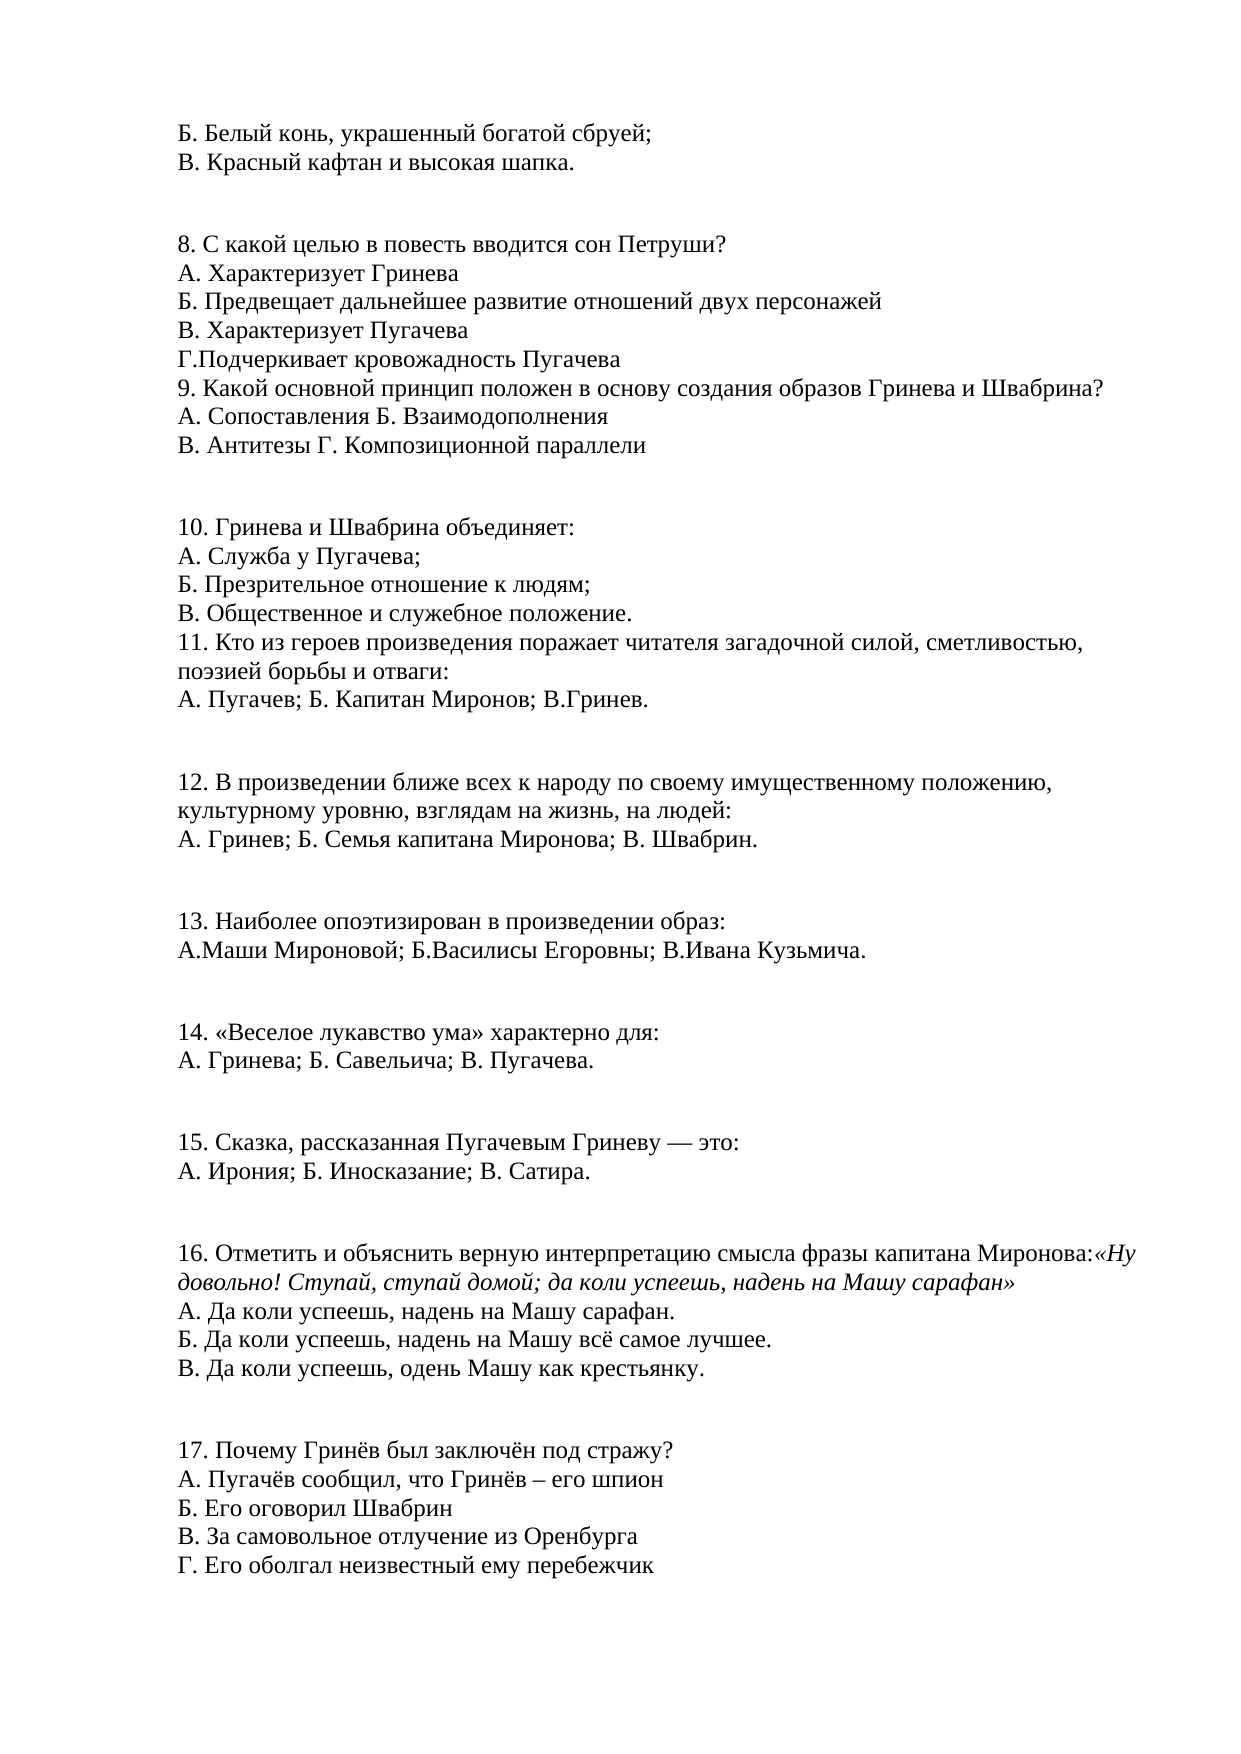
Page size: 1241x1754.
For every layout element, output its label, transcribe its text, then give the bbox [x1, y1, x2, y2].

text Б. Да коли успеешь, надень на Машу всё самое лучшее. [177, 1324, 1152, 1353]
text А. Сопоставления Б. Взаимодополнения [177, 401, 1152, 430]
text В. Антитезы Г. Композиционной параллели [177, 430, 1152, 459]
text А. Ирония; Б. Иносказание; В. Сатира. [177, 1156, 1152, 1185]
text 9. Какой основной принцип положен в основу создания образов Гринева и Швабрина? [177, 373, 1152, 401]
text 8. С какой целью в повесть вводится сон Петруши? [177, 229, 1152, 258]
text 12. В произведении ближе всех к народу по своему имущественному положению, культурному уровню, взглядам на жизнь, на людей: [177, 767, 1152, 824]
text 14. «Веселое лукавство ума» характерно для: [177, 1017, 1152, 1046]
text 11. Кто из героев произведения поражает читателя загадочной силой, сметливостью, поэзией борьбы и отваги: [177, 627, 1152, 684]
text Б. Белый конь, украшенный богатой сбруей; [177, 118, 1152, 147]
text 16. Отметить и объяснить верную интерпретацию смысла фразы капитана Миронова:«Ну довольно! Ступай, ступай домой; да коли успеешь, надень на Машу сарафан» [177, 1238, 1152, 1296]
text А. Гринев; Б. Семья капитана Миронова; В. Швабрин. [177, 824, 1152, 853]
text А.Маши Мироновой; Б.Василисы Егоровны; В.Ивана Кузьмича. [177, 935, 1152, 963]
text 10. Гринева и Швабрина объединяет: [177, 512, 1152, 541]
text Б. Его оговорил Швабрин [177, 1493, 1152, 1521]
text 17. Почему Гринёв был заключён под стражу? [177, 1435, 1152, 1464]
text Б. Презрительное отношение к людям; [177, 569, 1152, 598]
text А. Пугачев; Б. Капитан Миронов; В.Гринев. [177, 684, 1152, 713]
text А. Служба у Пугачева; [177, 541, 1152, 569]
text 13. Наиболее опоэтизирован в произведении образ: [177, 906, 1152, 935]
text А. Характеризует Гринева [177, 258, 1152, 286]
text В. Характеризует Пугачева [177, 315, 1152, 344]
text Г.Подчеркивает кровожадность Пугачева [177, 344, 1152, 373]
text Г. Его оболгал неизвестный ему перебежчик [177, 1550, 1152, 1579]
text В. Общественное и служебное положение. [177, 598, 1152, 627]
text А. Гринева; Б. Савельича; В. Пугачева. [177, 1046, 1152, 1074]
text А. Да коли успеешь, надень на Машу сарафан. [177, 1296, 1152, 1324]
text В. За самовольное отлучение из Оренбурга [177, 1521, 1152, 1550]
text В. Да коли успеешь, одень Машу как крестьянку. [177, 1353, 1152, 1382]
text 15. Сказка, рассказанная Пугачевым Гриневу — это: [177, 1127, 1152, 1156]
text Б. Предвещает дальнейшее развитие отношений двух персонажей [177, 286, 1152, 315]
text А. Пугачёв сообщил, что Гринёв – его шпион [177, 1464, 1152, 1493]
text В. Красный кафтан и высокая шапка. [177, 147, 1152, 176]
